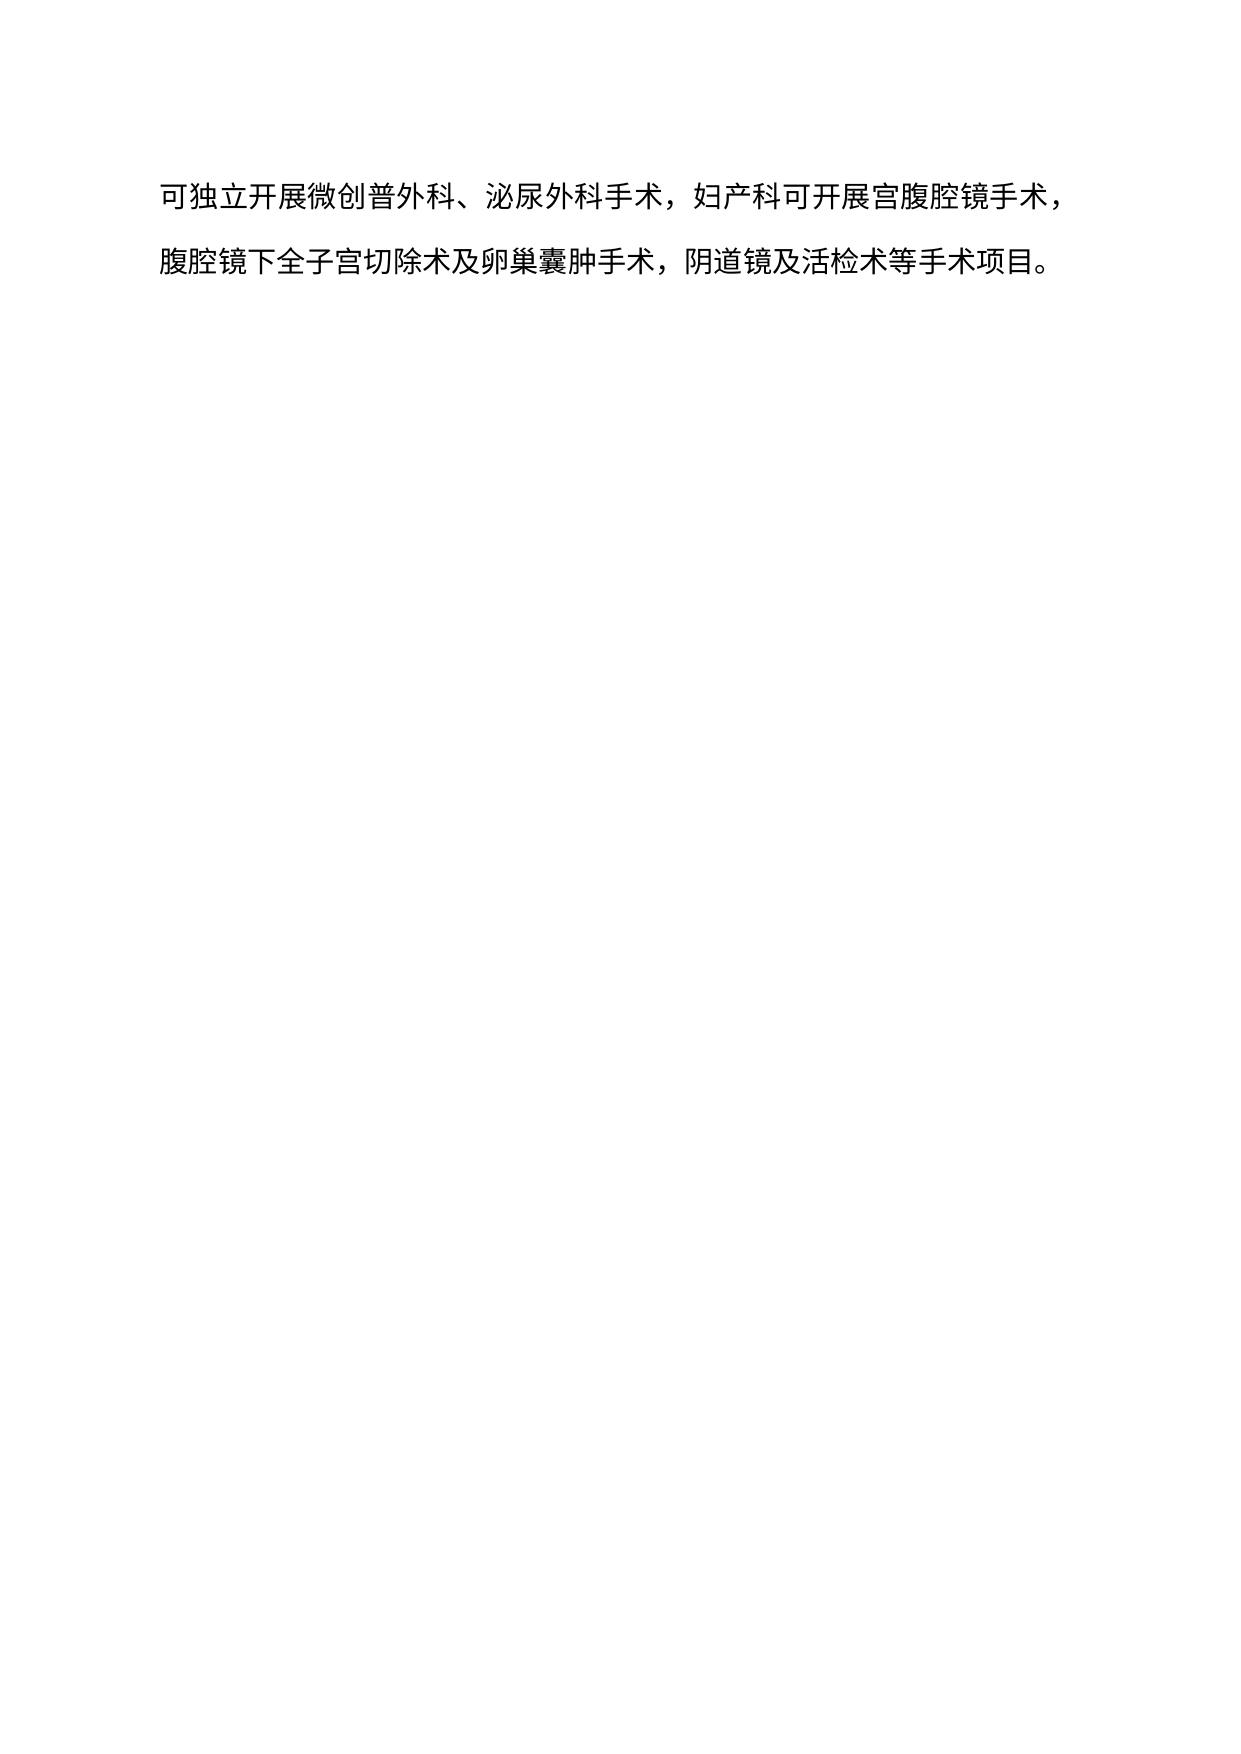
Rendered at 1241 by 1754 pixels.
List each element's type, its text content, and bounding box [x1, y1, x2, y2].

text 医院技术力量雄厚、专科特色突出。拥有省级儿科特色科室，市级特色老年病、妇产科专科，医学康复科、肛肠科、骨科独具特色，外科可独立开展微创普外科、泌尿外科手术，妇产科可开展宫腹腔镜手术，腹腔镜下全子宫切除术及卵巢囊肿手术，阴道镜及活检术等手术项目。 [159, 162, 1081, 292]
